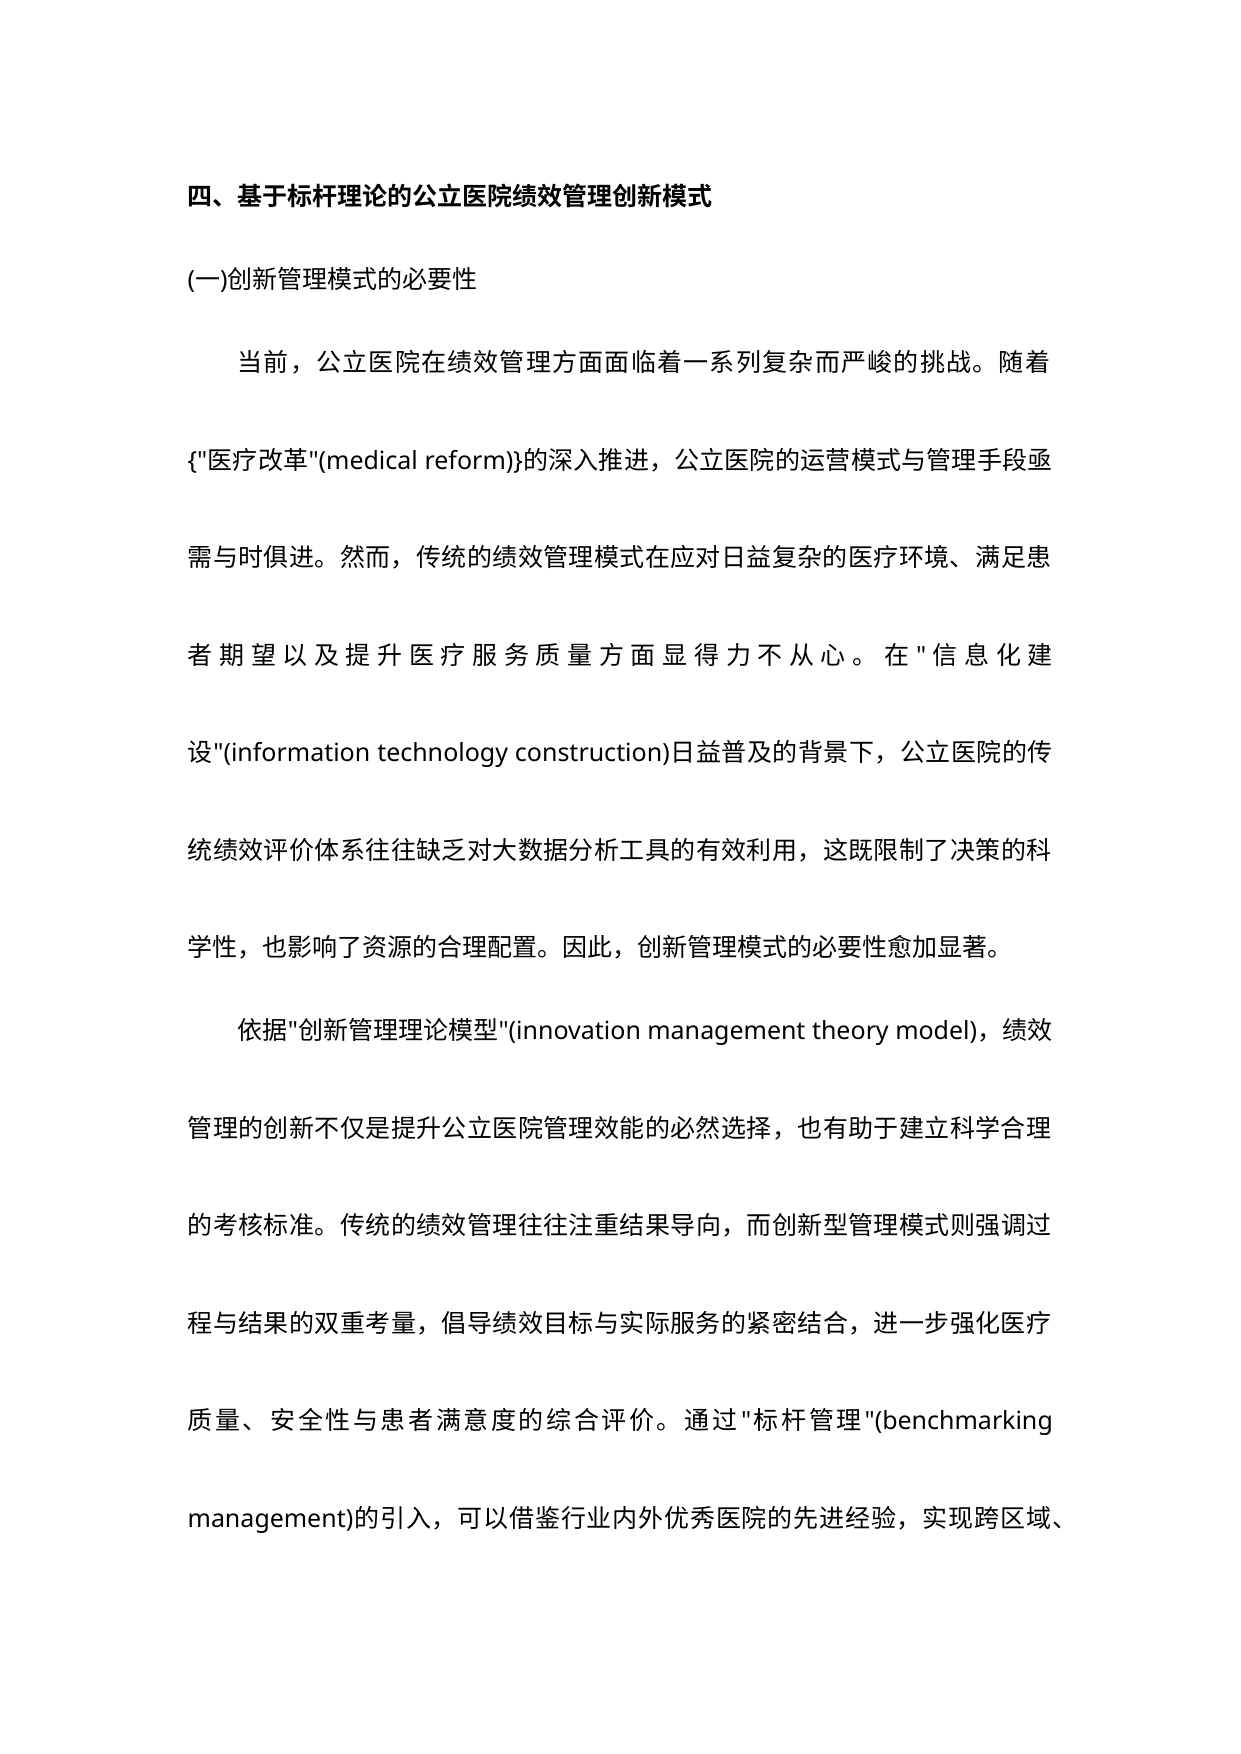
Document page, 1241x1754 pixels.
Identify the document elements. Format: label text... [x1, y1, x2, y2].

text 当前，公立医院在绩效管理方面面临着一系列复杂而严峻的挑战。随着{"医疗改革"(medical reform)}的深入推进，公立医院的运营模式与管理手段亟需与时俱进。然而，传统的绩效管理模式在应对日益复杂的医疗环境、满足患者期望以及提升医疗服务质量方面显得力不从心。在"信息化建设"(information technology construction)日益普及的背景下，公立医院的传统绩效评价体系往往缺乏对大数据分析工具的有效利用，这既限制了决策的科学性，也影响了资源的合理配置。因此，创新管理模式的必要性愈加显著。 [187, 328, 1053, 978]
subtitle 四、基于标杆理论的公立医院绩效管理创新模式 [187, 162, 1053, 227]
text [187, 996, 1053, 1549]
subtitle (一)创新管理模式的必要性 [187, 245, 1053, 310]
